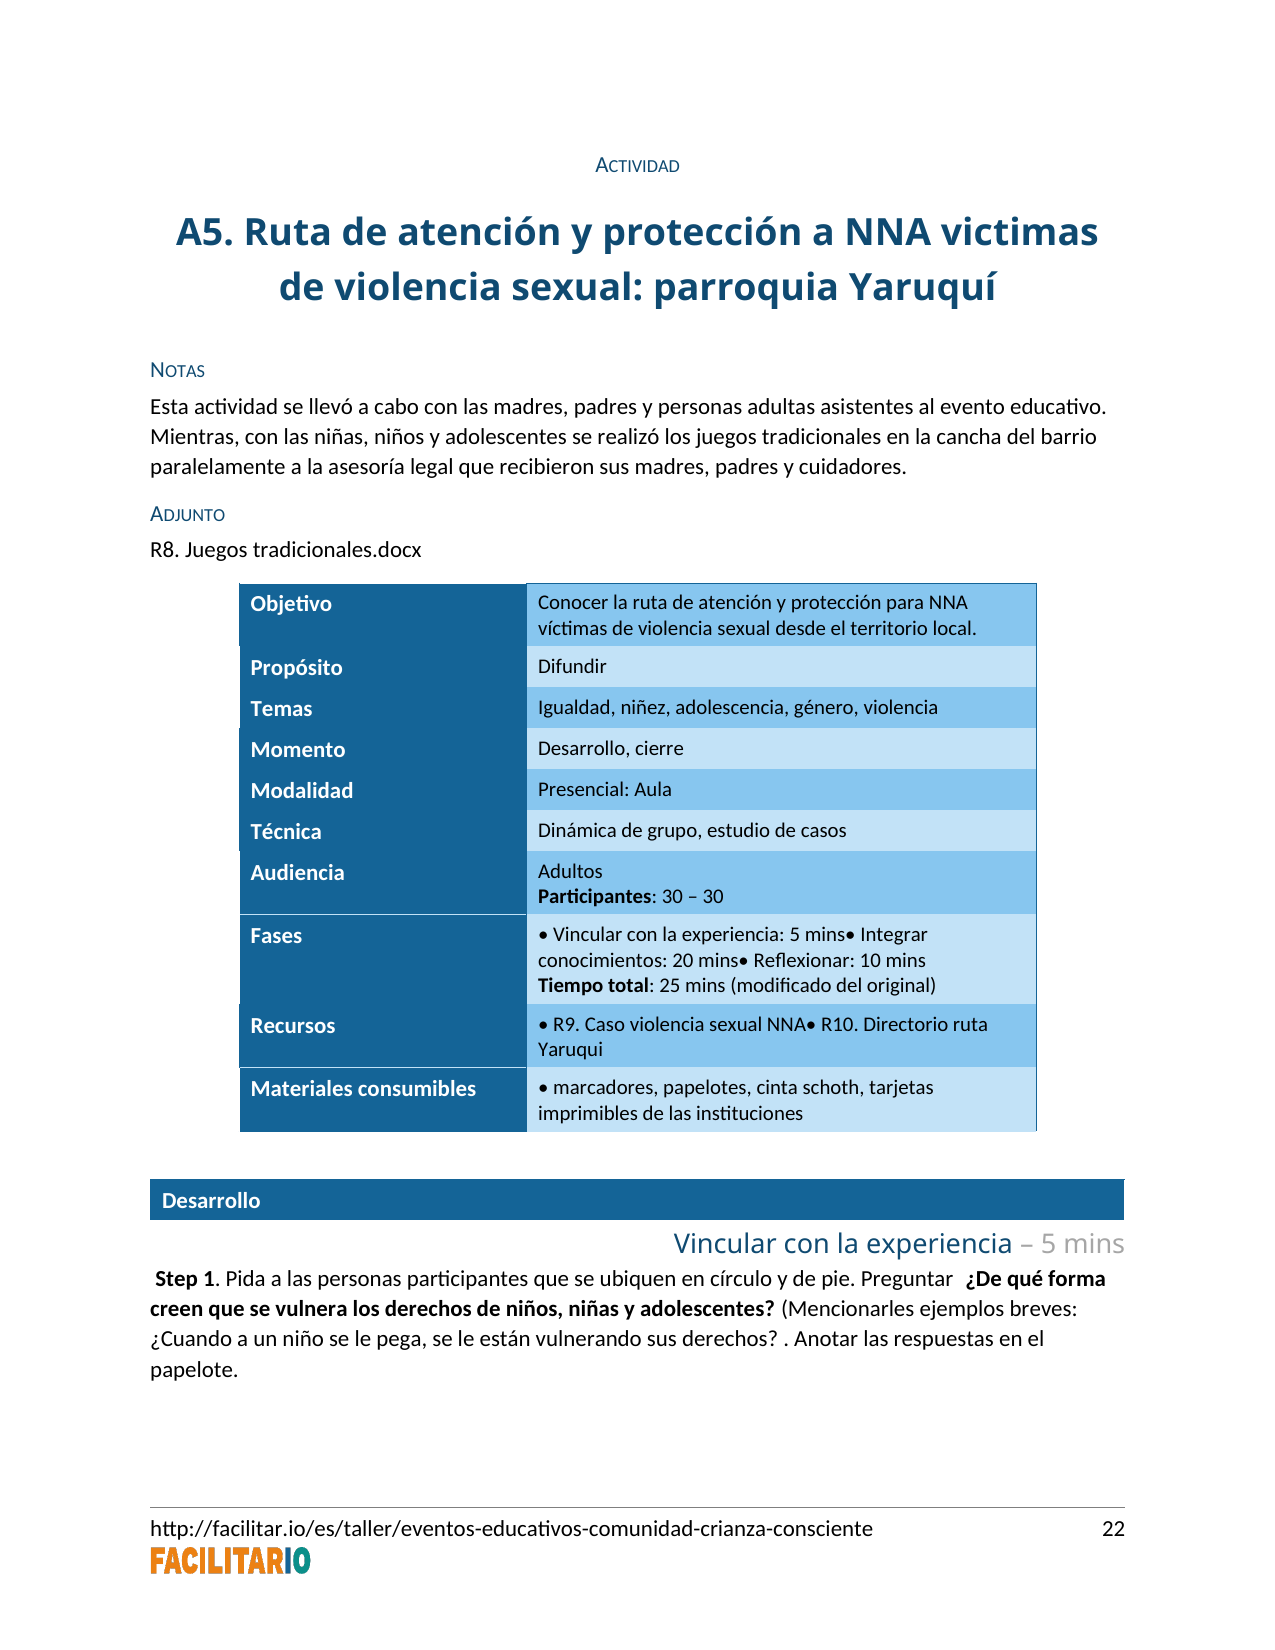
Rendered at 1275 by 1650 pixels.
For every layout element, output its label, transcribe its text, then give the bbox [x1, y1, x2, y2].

table_cell Momento [240, 729, 526, 769]
picture [145, 1544, 315, 1576]
table_cell Adultos Participantes: 30 – 30 [527, 851, 1036, 914]
table_cell Modalidad [240, 770, 526, 810]
table_cell Desarrollo, cierre [527, 728, 1036, 769]
table_cell Difundir [527, 646, 1036, 687]
table_cell Dinámica de grupo, estudio de casos [527, 810, 1036, 851]
table_cell Materiales consumibles [240, 1069, 526, 1131]
table_cell Propósito [240, 647, 526, 687]
subtitle A5. Ruta de atención y protección a NNA victimas de violencia sexual: parroquia Yaruquí [150, 205, 1125, 311]
subtitle Vincular con la experiencia – 5 mins [150, 1224, 1125, 1261]
table_cell Fases [240, 916, 526, 1004]
table_cell • Vincular con la experiencia: 5 mins Tiempo total: 25 mins (modificado del original) [527, 915, 1036, 1004]
text Esta actividad se llevó a cabo con las madres, padres y personas adultas asistentes al evento educativo. Mientras, con las niñas, niños y adolescentes se realizó los juegos tradicionales en la cancha del barrio paralelamente a la asesoría legal que recibieron sus madres, padres y cuidadores. [150, 392, 1125, 480]
table_cell Temas [240, 688, 526, 728]
table_header Desarrollo [151, 1180, 1124, 1220]
text R8. Juegos tradicionales.docx [150, 536, 1125, 563]
table_cell Recursos [240, 1005, 526, 1067]
text Adjunto [150, 499, 1125, 527]
table_cell • marcadores, papelotes, cinta schoth, tarjetas imprimibles de las instituciones [527, 1068, 1036, 1131]
text Notas [150, 355, 1125, 383]
table_cell Igualdad, niñez, adolescencia, género, violencia [527, 687, 1036, 728]
table_header Conocer la ruta de atención y protección para NNA víctimas de violencia sexual desde el territorio local. [527, 584, 1036, 646]
table_header Objetivo [240, 584, 526, 646]
table_cell • R9. Caso violencia sexual NNA [527, 1004, 1036, 1067]
text Actividad [150, 150, 1125, 178]
text Step 1. Pida a las personas participantes que se ubiquen en círculo y de pie. Preguntar ¿De qué forma creen que se vulnera los derechos de niños, niñas y adolescentes? (Mencionarles ejemplos breves: ¿Cuando a un niño se le pega, se le están vulnerando sus derechos? . Anotar las respuestas en el papelote. [150, 1264, 1125, 1383]
table_cell Técnica [240, 811, 526, 851]
table_cell Audiencia [240, 852, 526, 914]
table_cell Presencial: Aula [527, 769, 1036, 810]
